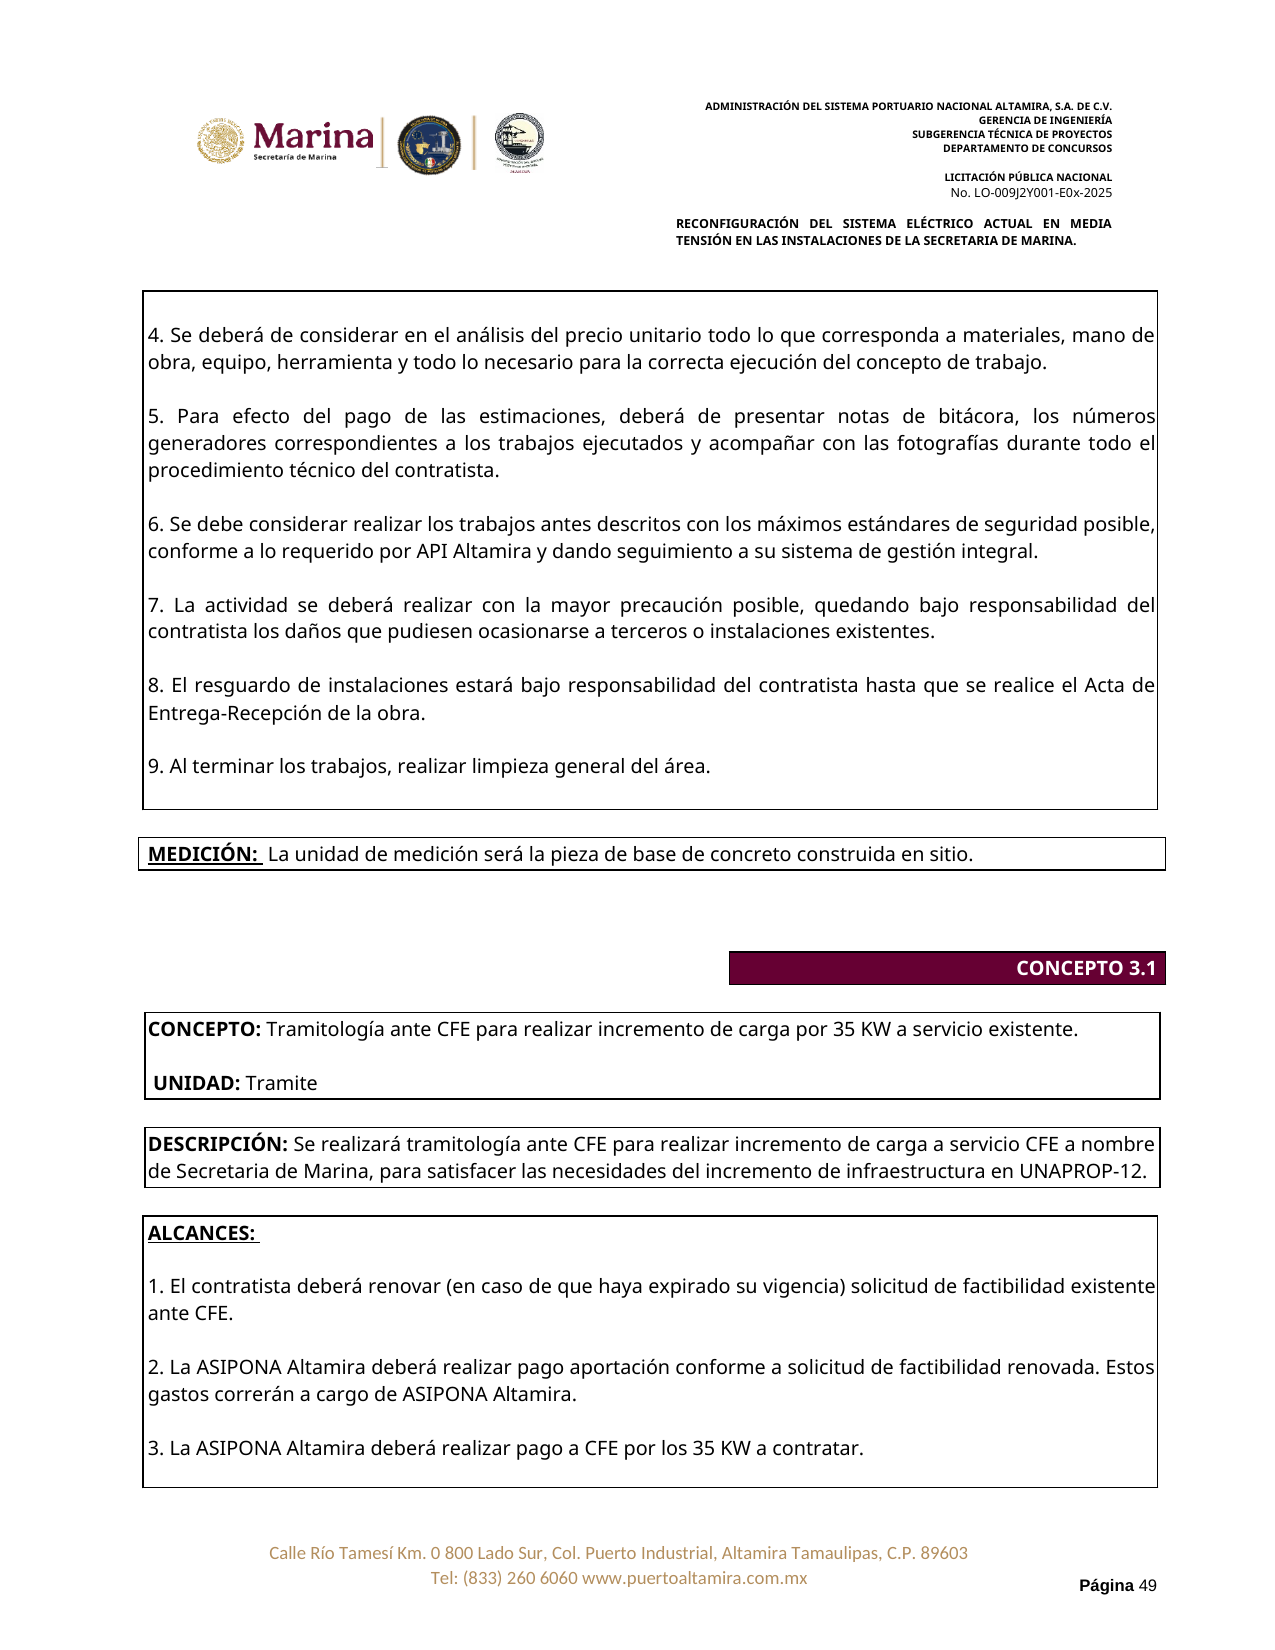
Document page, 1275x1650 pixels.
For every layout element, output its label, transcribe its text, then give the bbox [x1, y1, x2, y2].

text 9. Al terminar los trabajos, realizar limpieza general del área. [148, 753, 1157, 780]
text 3. La ASIPONA Altamira deberá realizar pago a CFE por los 35 KW a contratar. [148, 1434, 1157, 1462]
subtitle CONCEPTO 3.1 [730, 953, 1165, 984]
text 7. La actividad se deberá realizar con la mayor precaución posible, quedando bajo responsabilidad del contratista los daños que pudiesen ocasionarse a terceros o instalaciones existentes. [148, 591, 1157, 645]
text 6. Se debe considerar realizar los trabajos antes descritos con los máximos estándares de seguridad posible, conforme a lo requerido por API Altamira y dando seguimiento a su sistema de gestión integral. [148, 510, 1157, 564]
picture [170, 99, 463, 179]
text MEDICIÓN: La unidad de medición será la pieza de base de concreto construida en sitio. [139, 838, 1165, 869]
text 2. La ASIPONA Altamira deberá realizar pago aportación conforme a solicitud de factibilidad renovada. Estos gastos correrán a cargo de ASIPONA Altamira. [148, 1354, 1157, 1408]
picture [466, 113, 481, 170]
text UNIDAD: Tramite [146, 1066, 1159, 1098]
text 8. El resguardo de instalaciones estará bajo responsabilidad del contratista hasta que se realice el Acta de Entrega-Recepción de la obra. [148, 672, 1157, 726]
picture [495, 113, 544, 173]
text 4. Se deberá de considerar en el análisis del precio unitario todo lo que corresponda a materiales, mano de obra, equipo, herramienta y todo lo necesario para la correcta ejecución del concepto de trabajo. [148, 321, 1157, 375]
text DESCRIPCIÓN: Se realizará tramitología ante CFE para realizar incremento de carga a servicio CFE a nombre de Secretaria de Marina, para satisfacer las necesidades del incremento de infraestructura en UNAPROP-12. [146, 1128, 1159, 1187]
text 1. El contratista deberá renovar (en caso de que haya expirado su vigencia) solicitud de factibilidad existente ante CFE. [148, 1273, 1157, 1327]
text 5. Para efecto del pago de las estimaciones, deberá de presentar notas de bitácora, los números generadores correspondientes a los trabajos ejecutados y acompañar con las fotografías durante todo el procedimiento técnico del contratista. [148, 402, 1157, 483]
text CONCEPTO: Tramitología ante CFE para realizar incremento de carga por 35 KW a servicio existente. [146, 1013, 1159, 1042]
text ALCANCES: [144, 1217, 1157, 1246]
